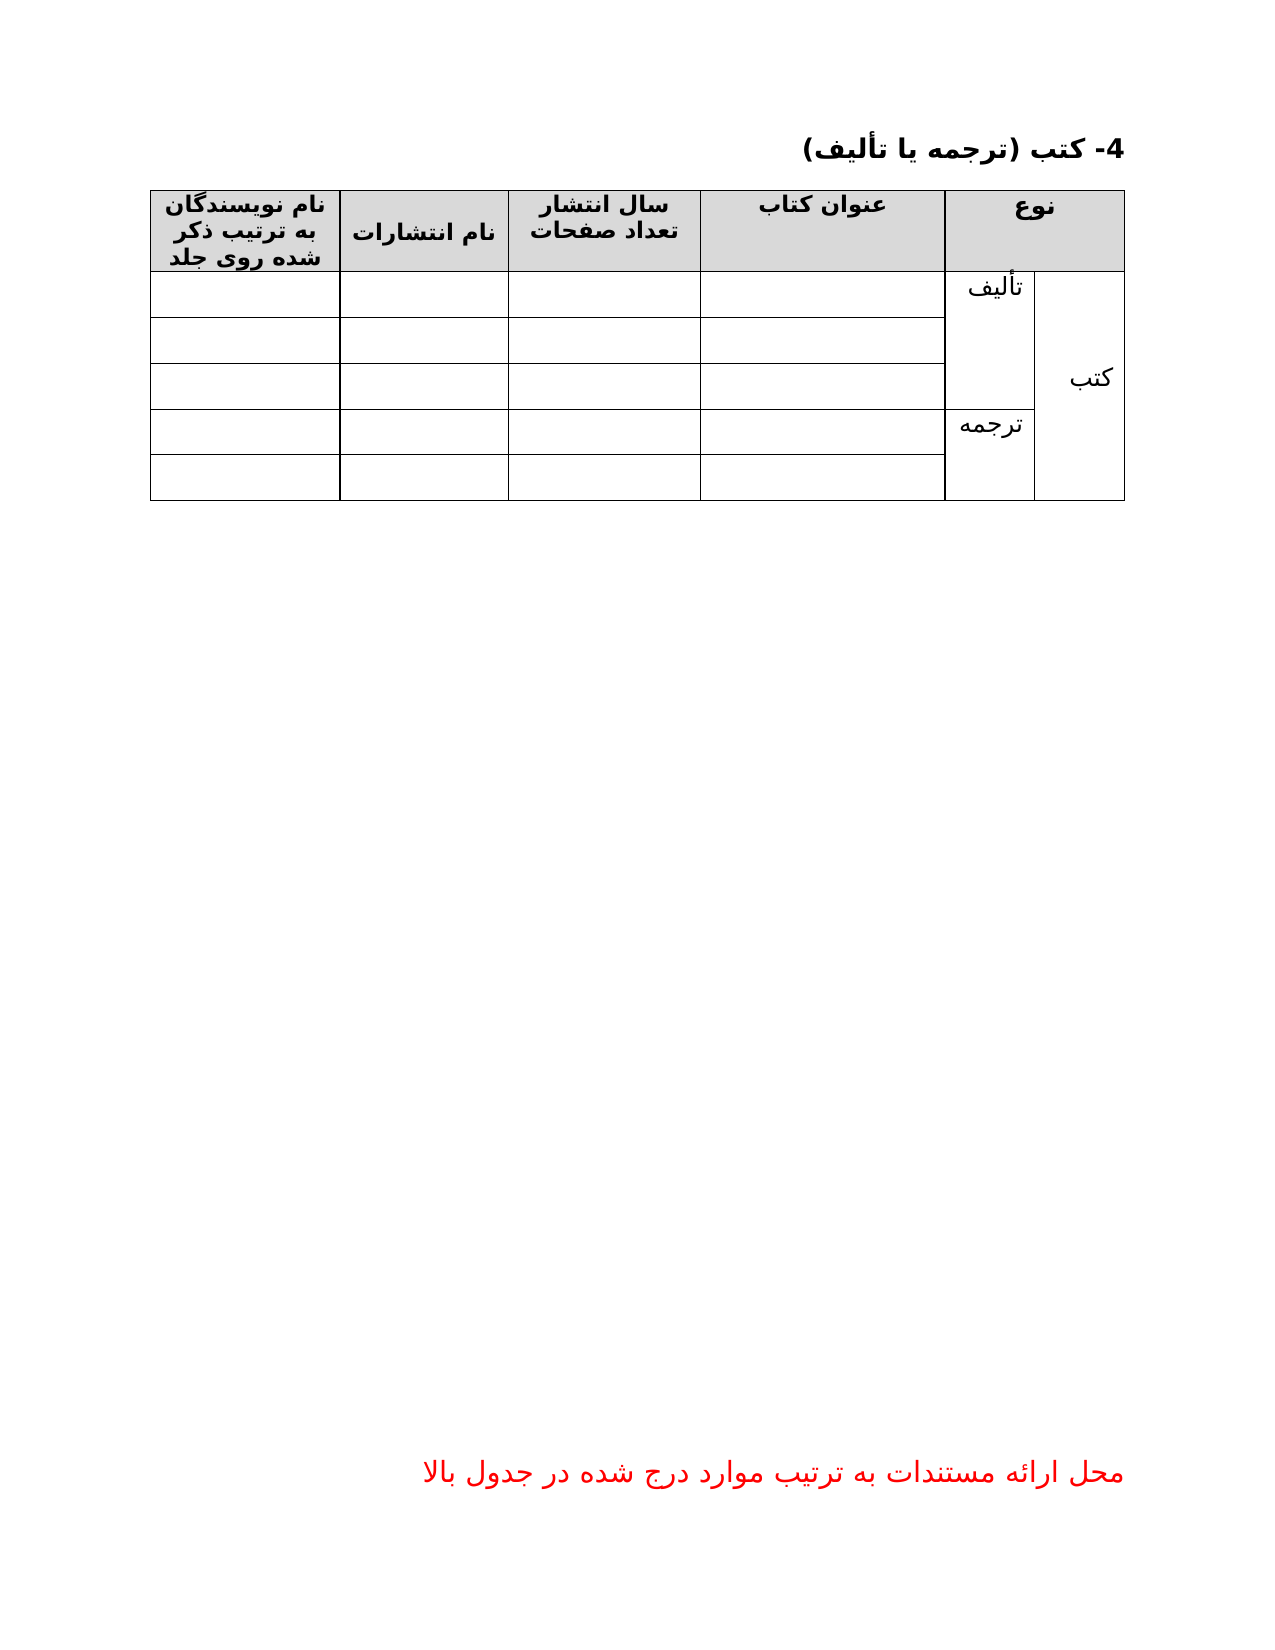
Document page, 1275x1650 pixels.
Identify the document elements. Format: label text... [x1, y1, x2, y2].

text 4- کتب (ترجمه یا تألیف) [150, 133, 1125, 164]
table_cell [341, 410, 508, 454]
table_cell تألیف [946, 272, 1034, 408]
table_header نام نویسندگان به ترتیب ذکر شده روی جلد [151, 191, 339, 271]
table_cell [509, 410, 700, 454]
table_header سال انتشار تعداد صفحات [509, 191, 700, 271]
table_cell [701, 410, 944, 454]
table_cell [341, 272, 508, 317]
table_cell [509, 272, 700, 317]
table_cell [151, 318, 339, 363]
table_cell [509, 455, 700, 500]
table_cell [509, 364, 700, 408]
table_cell [701, 455, 944, 500]
table_cell [341, 318, 508, 363]
table_header نام انتشارات [341, 191, 508, 271]
table_cell [151, 410, 339, 454]
table_cell [151, 272, 339, 317]
table_cell ترجمه [946, 410, 1034, 500]
table_cell [151, 455, 339, 500]
table_cell [701, 318, 944, 363]
table_header عنوان کتاب [701, 191, 944, 271]
table_cell [701, 272, 944, 317]
table_cell [509, 318, 700, 363]
table_cell کتب [1035, 272, 1124, 500]
table_cell [341, 455, 508, 500]
table_header نوع [946, 191, 1124, 271]
table_cell [341, 364, 508, 408]
table_cell [701, 364, 944, 408]
text محل ارائه مستندات به ترتيب موارد درج شده در جدول بالا [150, 1456, 1125, 1489]
table_cell [151, 364, 339, 408]
